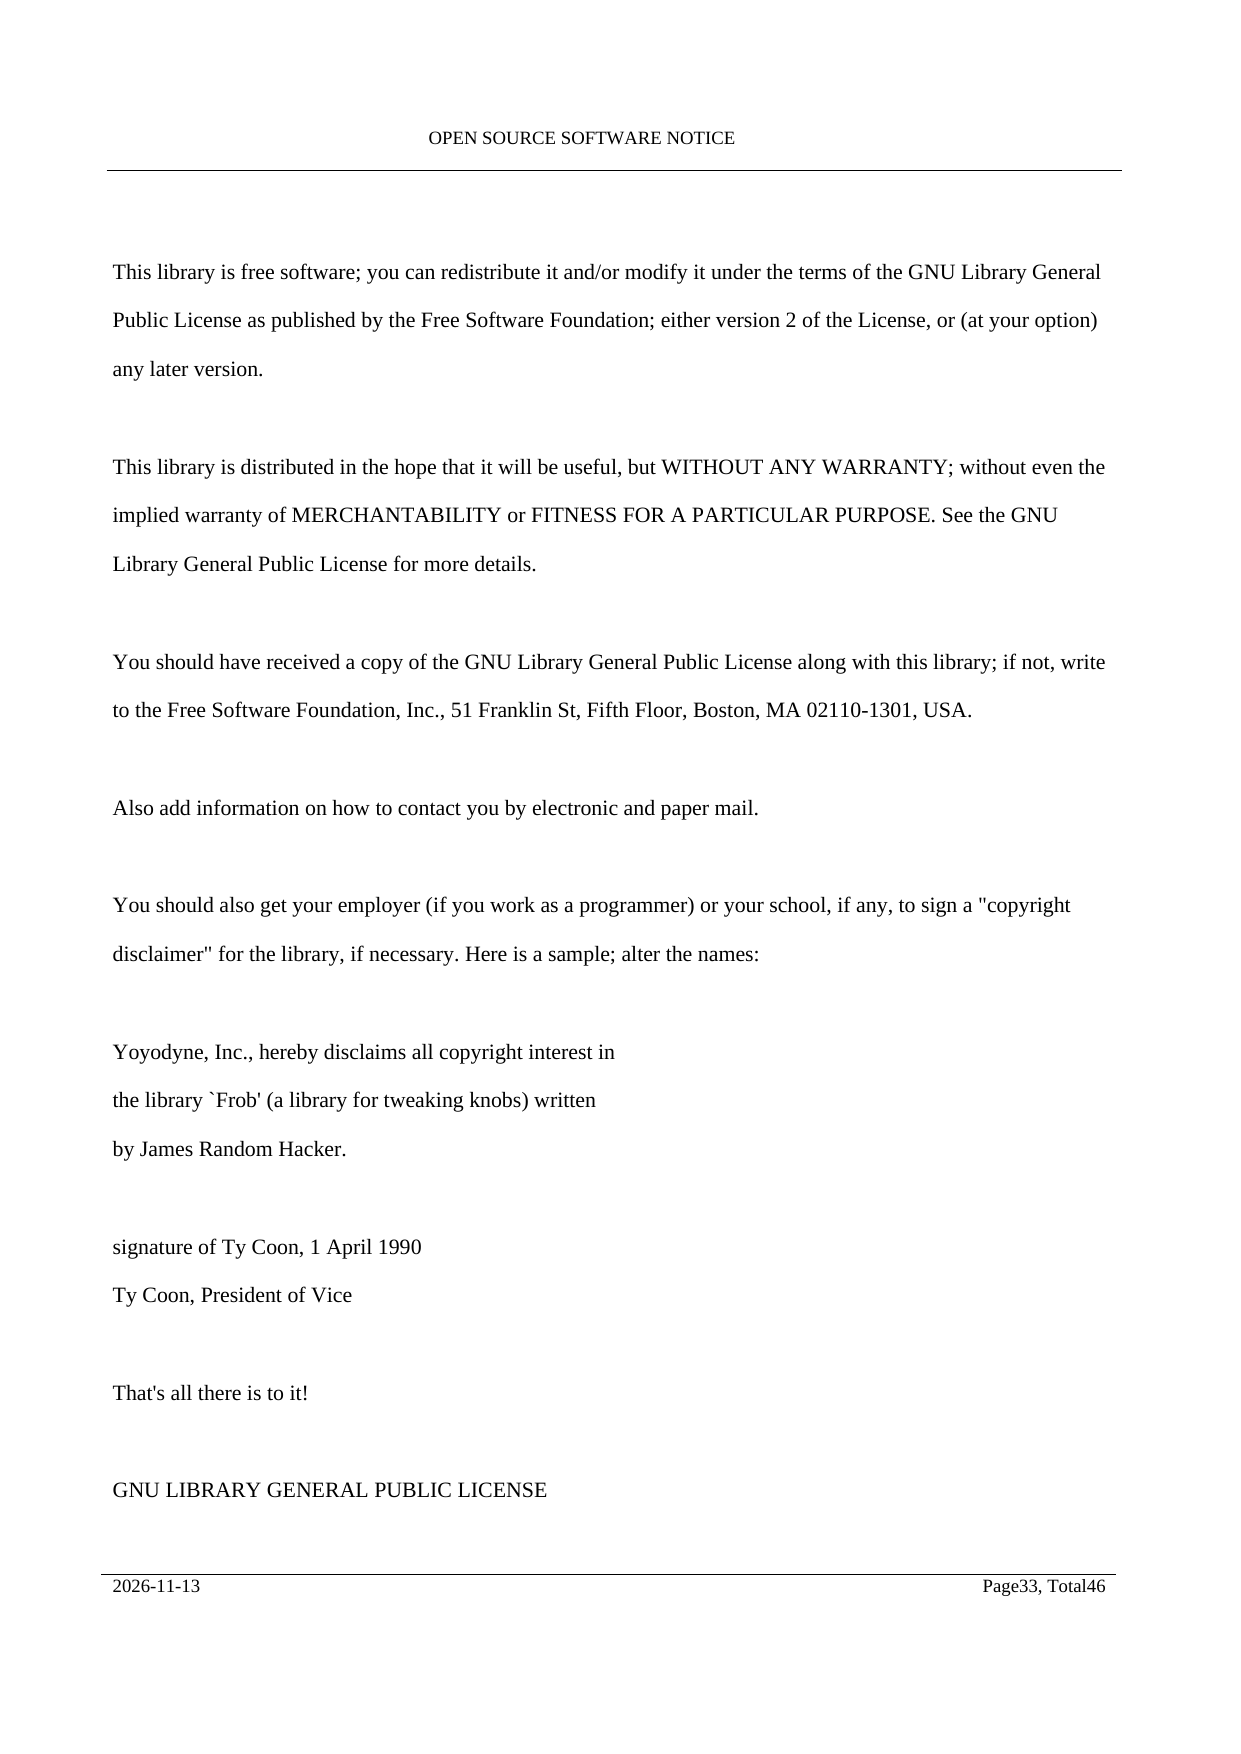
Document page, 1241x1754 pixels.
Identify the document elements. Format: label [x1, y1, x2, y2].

text [112, 206, 1128, 1506]
